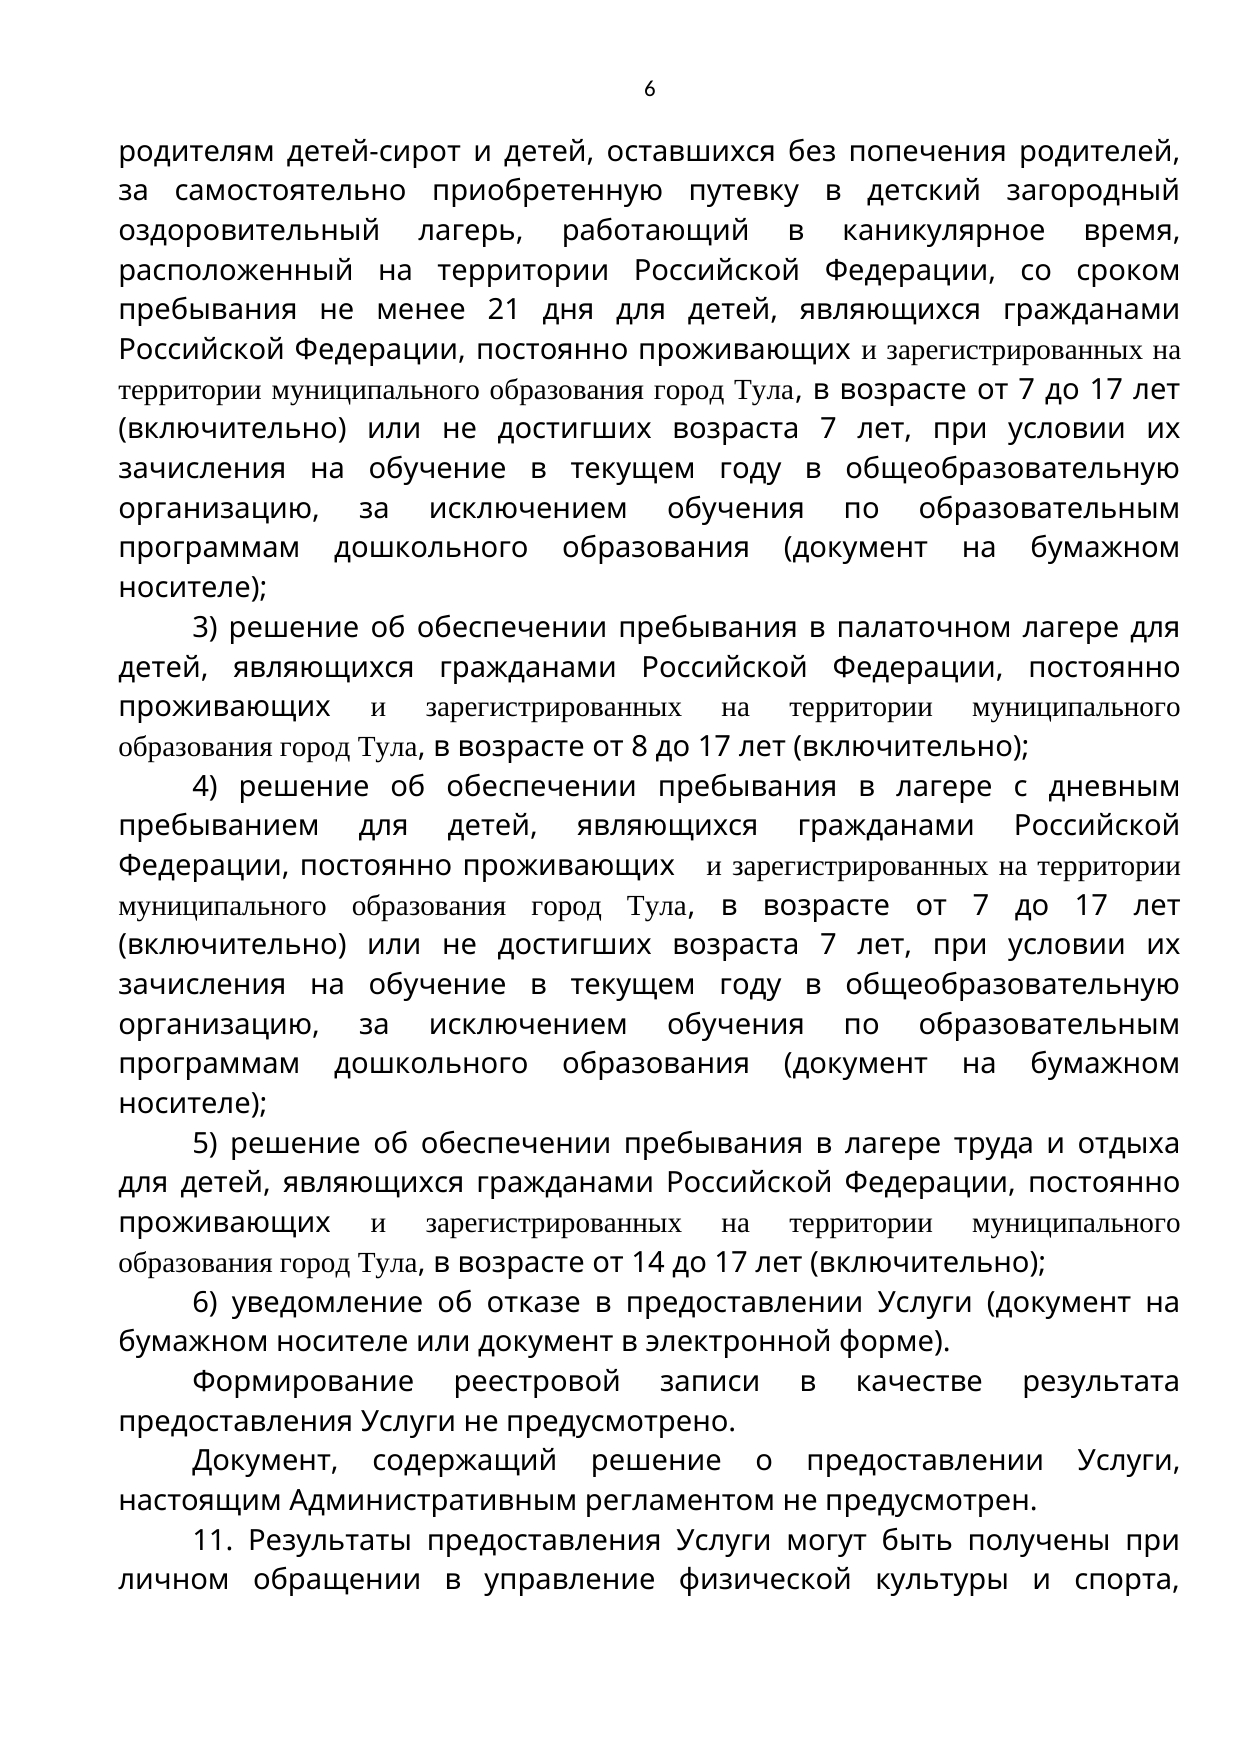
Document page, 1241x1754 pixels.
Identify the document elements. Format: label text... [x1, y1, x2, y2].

text 3) решение об обеспечении пребывания в палаточном лагере для детей, являющихся гражданами Российской Федерации, постоянно проживающих и зарегистрированных на территории муниципального образования город Тула, в возрасте от 8 до 17 лет (включительно); [118, 606, 1181, 765]
text 5) решение об обеспечении пребывания в лагере труда и отдыха для детей, являющихся гражданами Российской Федерации, постоянно проживающих и зарегистрированных на территории муниципального образования город Тула, в возрасте от 14 до 17 лет (включительно); [118, 1122, 1181, 1281]
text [118, 1519, 1181, 1598]
text Формирование реестровой записи в качестве результата предоставления Услуги не предусмотрено. [118, 1360, 1181, 1439]
text Документ, содержащий решение о предоставлении Услуги, настоящим Административным регламентом не предусмотрен. [118, 1439, 1181, 1519]
text 6) уведомление об отказе в предоставлении Услуги (документ на бумажном носителе или документ в электронной форме). [118, 1281, 1181, 1360]
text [118, 130, 1181, 606]
text 4) решение об обеспечении пребывания в лагере с дневным пребыванием для детей, являющихся гражданами Российской Федерации, постоянно проживающих и зарегистрированных на территории муниципального образования город Тула, в возрасте от 7 до 17 лет (включительно) или не достигших возраста 7 лет, при условии их зачисления на обучение в текущем году в общеобразовательную организацию, за исключением обучения по образовательным программам дошкольного образования (документ на бумажном носителе); [118, 765, 1181, 1122]
